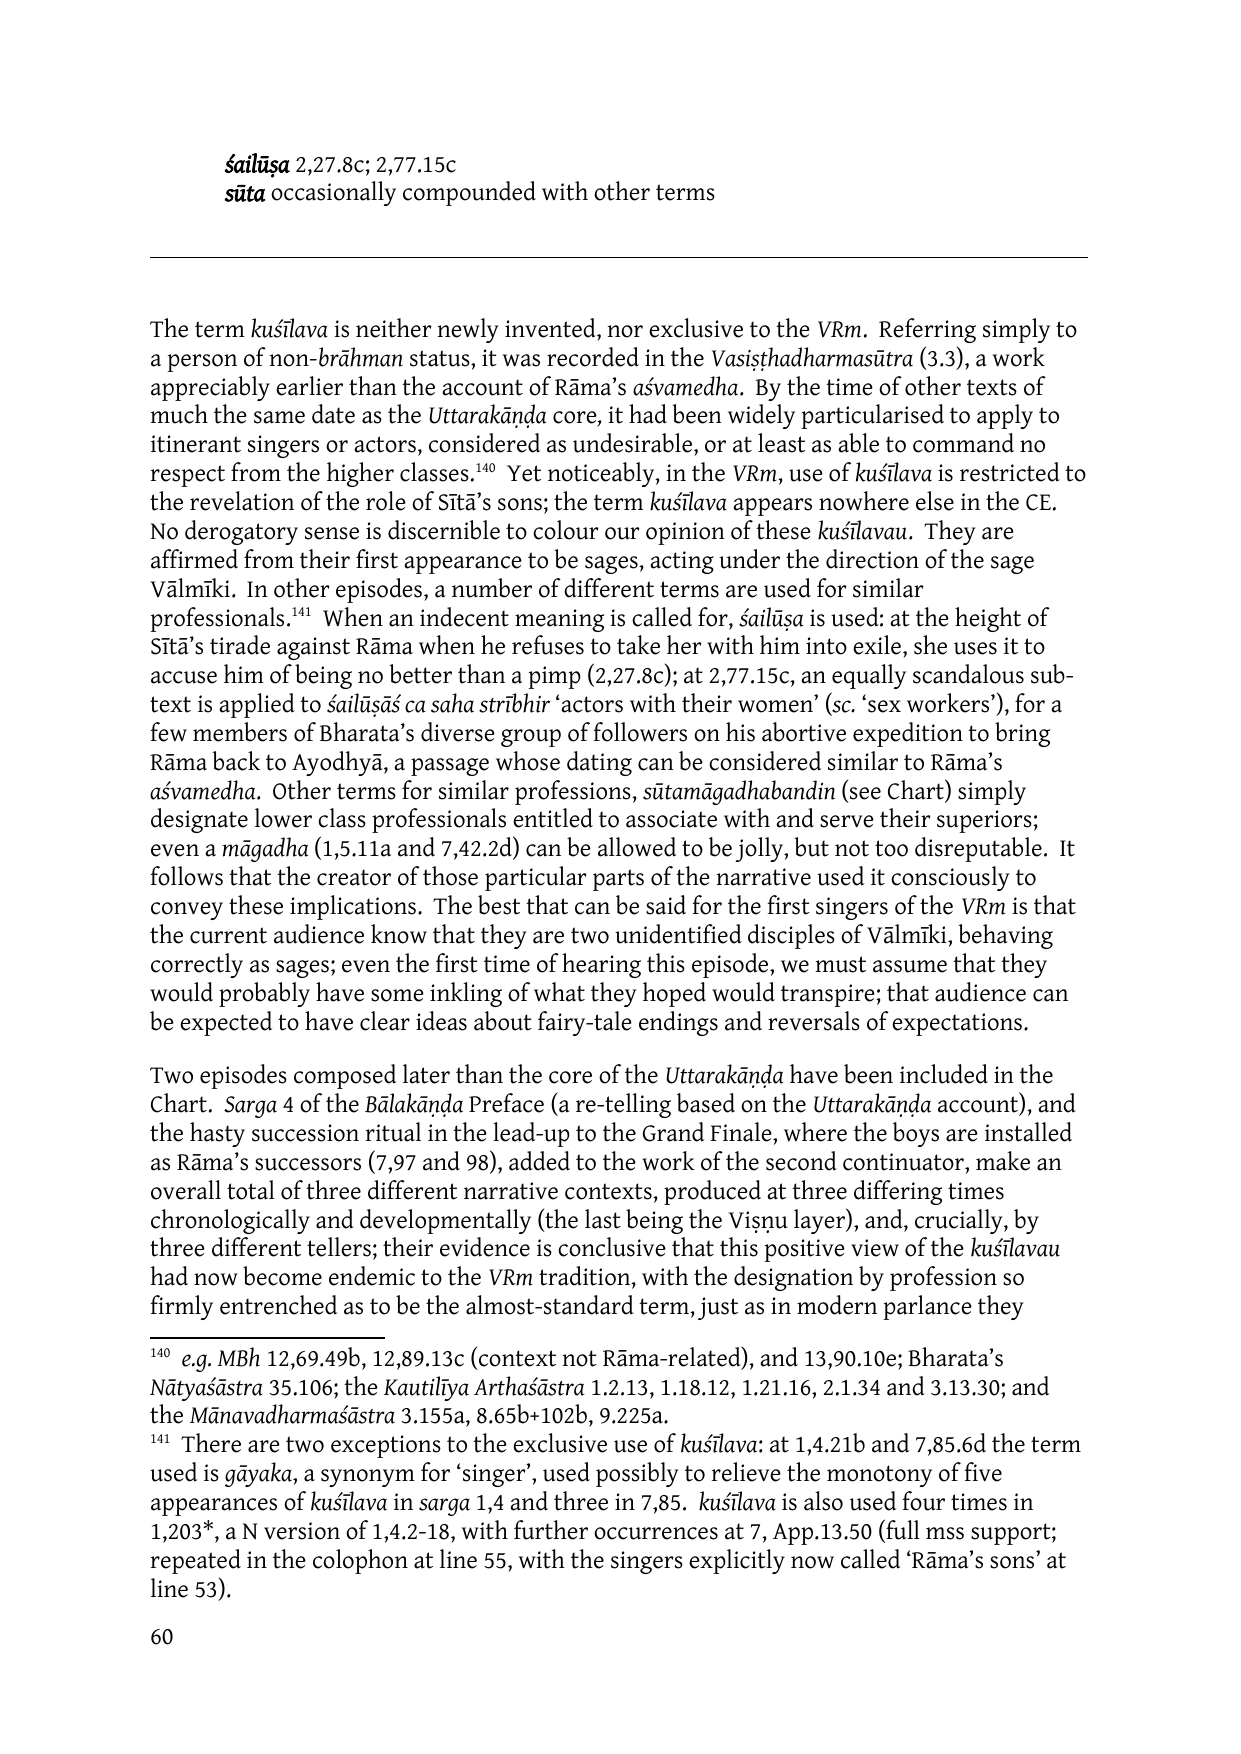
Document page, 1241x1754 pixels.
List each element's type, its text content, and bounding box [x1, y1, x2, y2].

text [150, 1062, 1088, 1321]
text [150, 150, 1088, 208]
text The term kuśīlava is neither newly invented, nor exclusive to the VRm. Referring simply to a person of non-brāhman status, it was recorded in the Vasiṣṭhadharmasūtra (3.3), a work appreciably earlier than the account of Rāma’s aśvamedha. By the time of other texts of much the same date as the Uttarakāṇḍa core, it had been widely particularised to apply to itinerant singers or actors, considered as undesirable, or at least as able to command no [150, 315, 1088, 460]
text respect from the higher classes. Yet noticeably, in the VRm, use of kuśīlava is restricted to the revelation of the role of Sītā’s sons; the term kuśīlava appears nowhere else in the CE. No derogatory sense is discernible to colour our opinion of these kuśīlavau. They are affirmed from their first appearance to be sages, acting under the direction of the sage Vālmīki. In other episodes, a number of different terms are used for similar professionals. When an indecent meaning is called for, śailūṣa is used: at the height of Sītā’s tirade against Rāma when he refuses to take her with him into exile, she uses it to accuse him of being no better than a pimp (2,27.8c); at 2,77.15c, an equally scandalous sub-text is applied to śailūṣāś ca saha strībhir ‘actors with their women’ (sc. ‘sex workers’), for a few members of Bharata’s diverse group of followers on his abortive expedition to bring Rāma back to Ayodhyā, a passage whose dating can be considered similar to Rāma’s aśvamedha. Other terms for similar professions, sūtamāgadhabandin (see Chart) simply designate lower class professionals entitled to associate with and serve their superiors; even a māgadha (1,5.11a and 7,42.2d) can be allowed to be jolly, but not too disreputable. It follows that the creator of those particular parts of the narrative used it consciously to convey these implications. The best that can be said for the first singers of the VRm is that the current audience know that they are two unidentified disciples of Vālmīki, behaving correctly as sages; even the first time of hearing this episode, we must assume that they would probably have some inkling of what they hoped would transpire; that audience can be expected to have clear ideas about fairy-tale endings and reversals of expectations. [150, 460, 1088, 1037]
